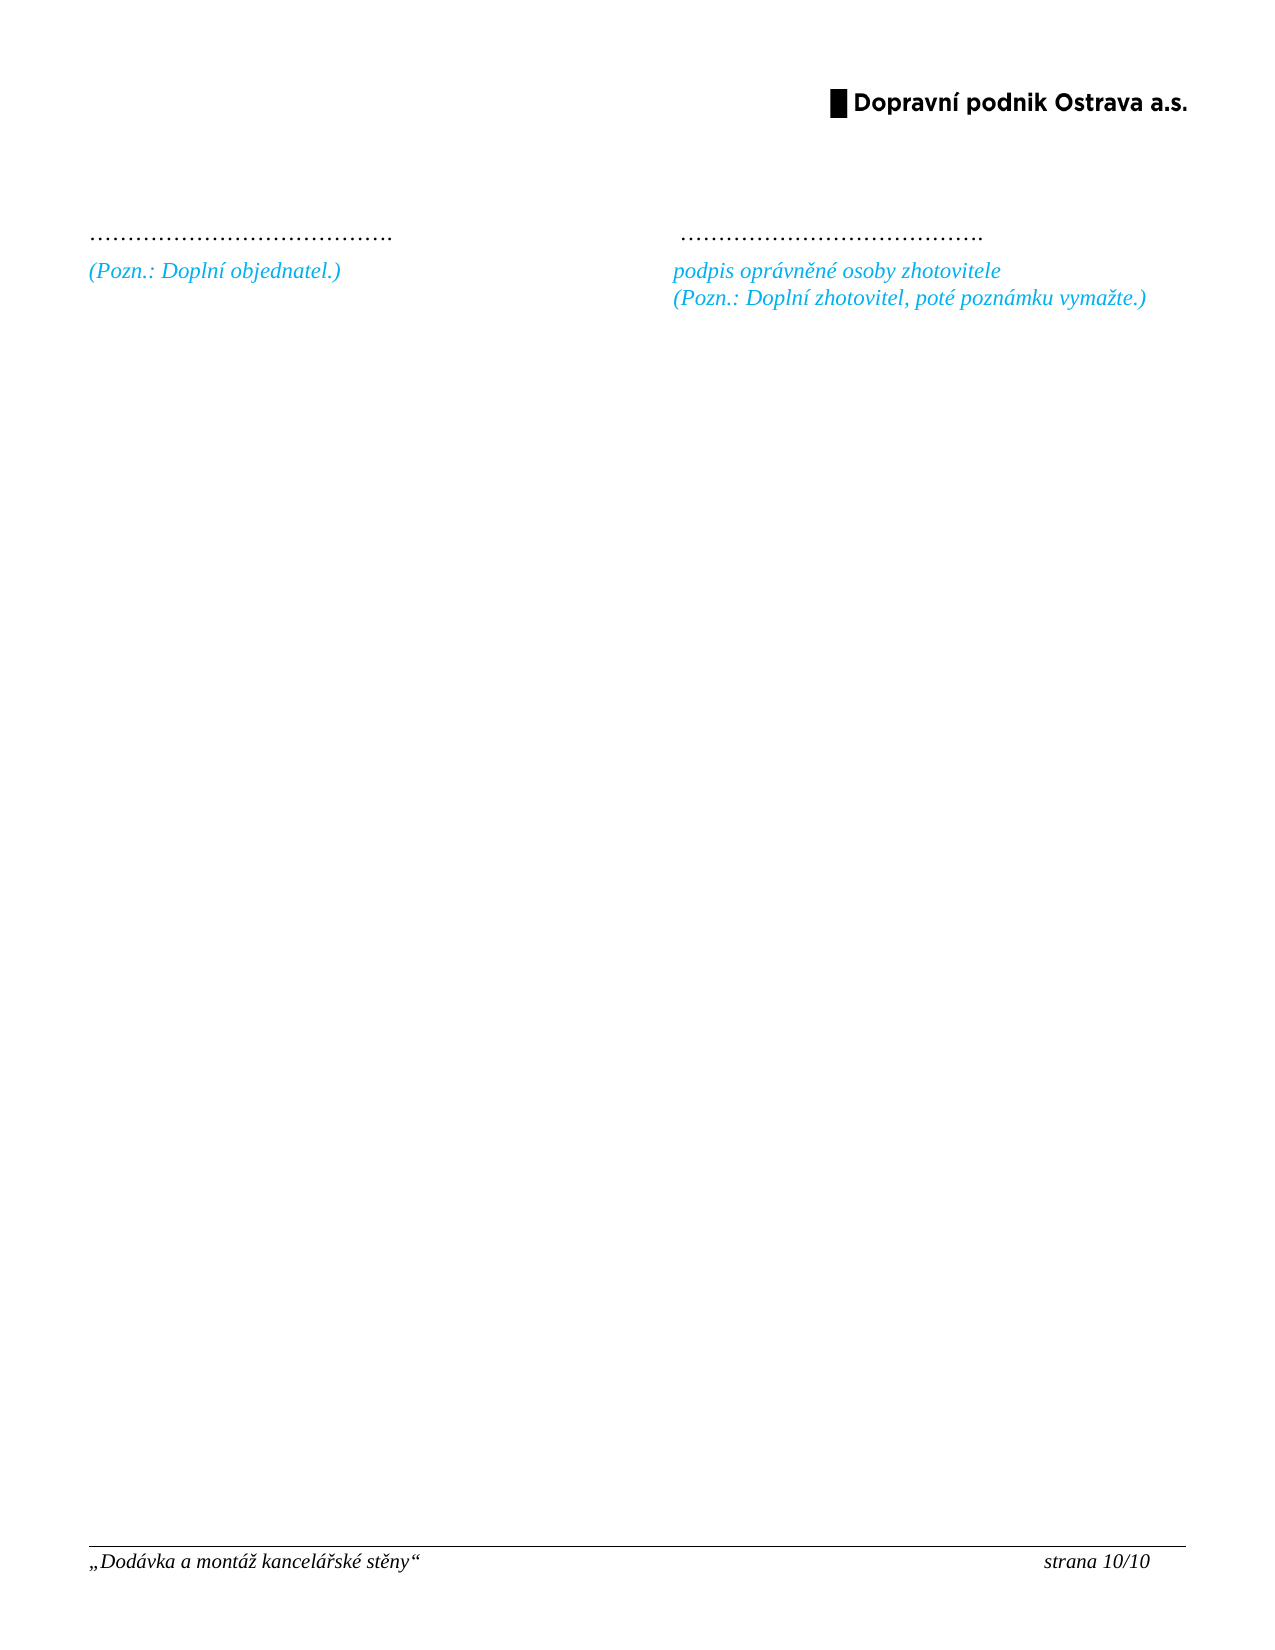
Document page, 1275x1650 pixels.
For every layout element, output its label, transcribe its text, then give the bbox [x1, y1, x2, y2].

text …………………………………. …………………………………. [89, 218, 1186, 245]
text (Pozn.: Doplní zhotovitel, poté poznámku vymažte.) [89, 284, 1186, 310]
text (Pozn.: Doplní objednatel.) podpis oprávněné osoby zhotovitele [89, 257, 1186, 284]
picture [830, 89, 1187, 118]
